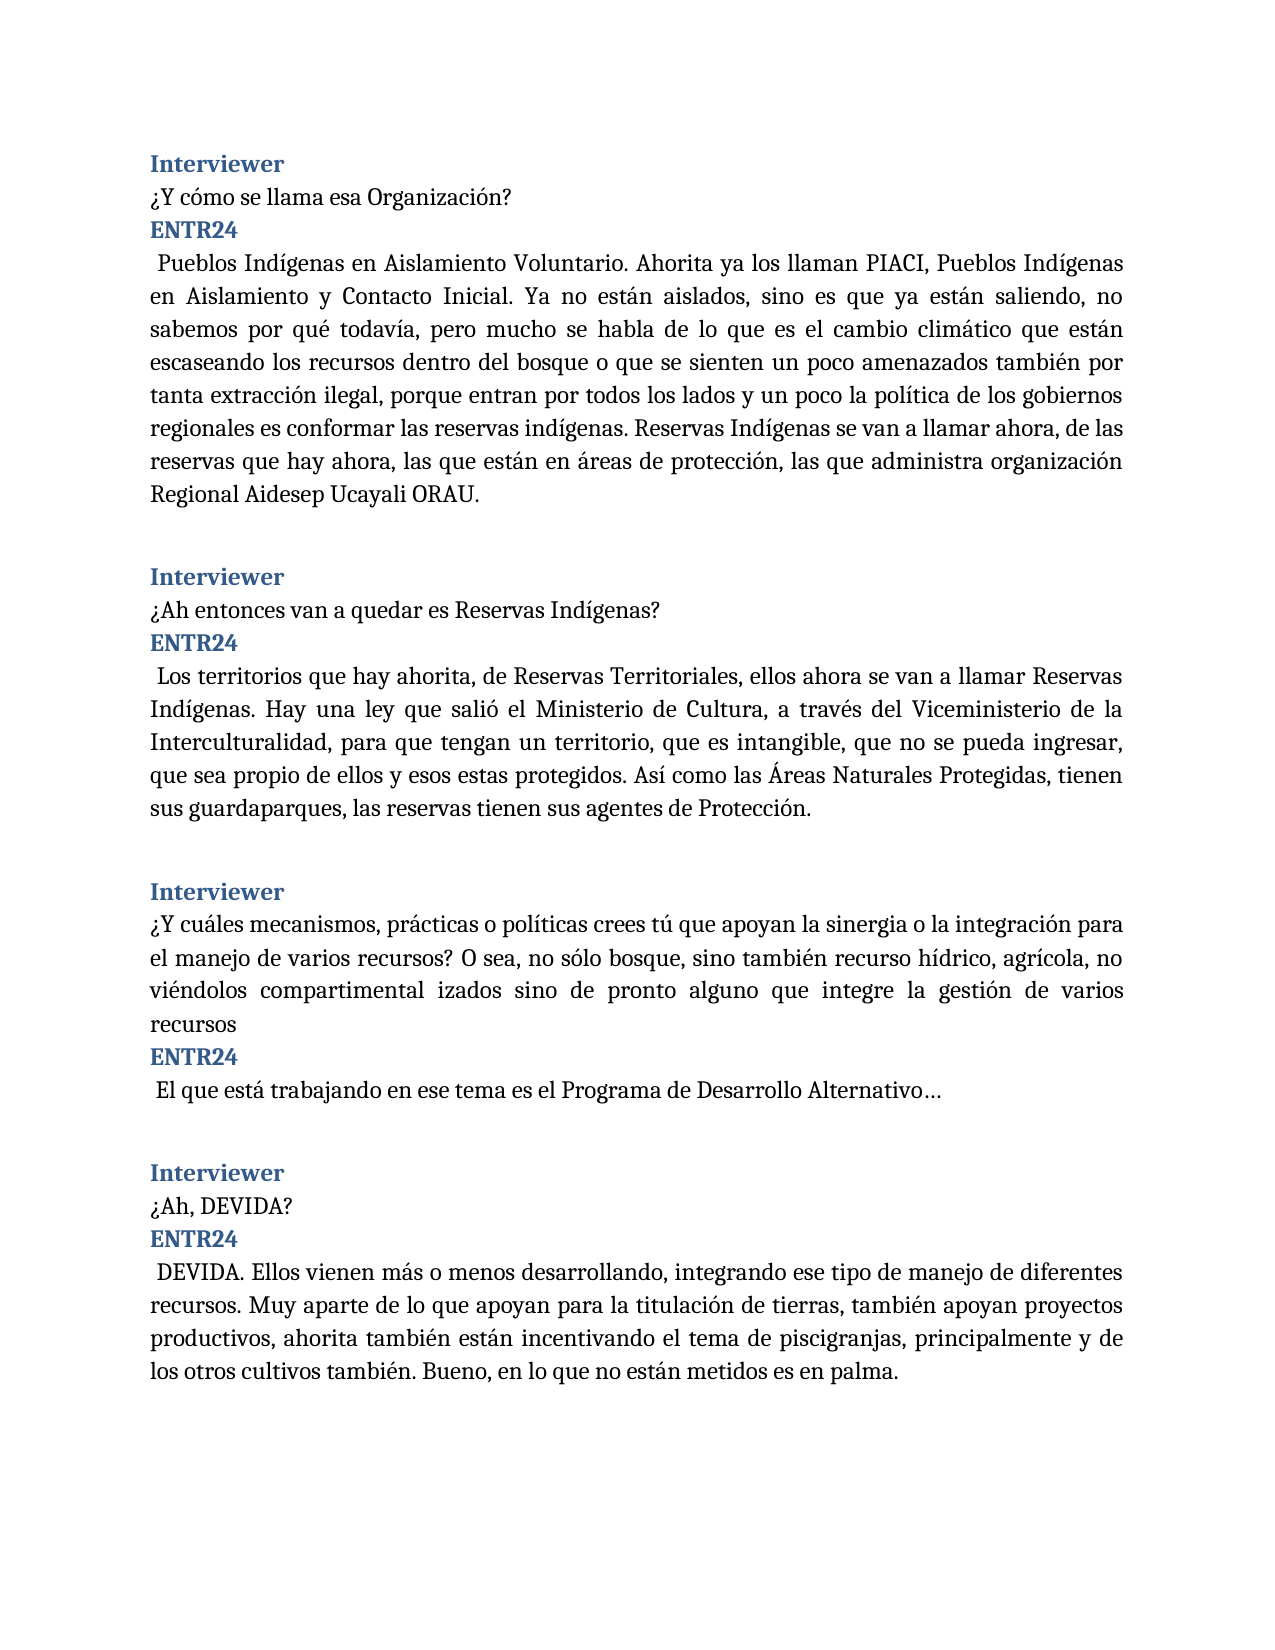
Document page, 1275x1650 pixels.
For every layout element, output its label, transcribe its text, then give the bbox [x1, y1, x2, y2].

subtitle Interviewer ¿Ah, DEVIDA? [150, 1158, 1125, 1220]
text ENTR24 El que está trabajando en ese tema es el Programa de Desarrollo Alternativo… [150, 1042, 1125, 1104]
text ENTR24 DEVIDA. Ellos vienen más o menos desarrollando, integrando ese tipo de manejo de diferentes recursos. Muy aparte de lo que apoyan para la titulación de tierras, también apoyan proyectos productivos, ahorita también están incentivando el tema de piscigranjas, principalmente y de los otros cultivos también. Bueno, en lo que no están metidos es en palma. [150, 1224, 1125, 1385]
subtitle Interviewer ¿Y cuáles mecanismos, prácticas o políticas crees tú que apoyan la sinergia o la integración para el manejo de varios recursos? O sea, no sólo bosque, sino también recurso hídrico, agrícola, no viéndolos compartimental izados sino de pronto alguno que integre la gestión de varios recursos [150, 877, 1125, 1038]
subtitle Interviewer ¿Ah entonces van a quedar es Reservas Indígenas? [150, 563, 1125, 625]
subtitle Interviewer ¿Y cómo se llama esa Organización? [150, 150, 1125, 212]
text ENTR24 Los territorios que hay ahorita, de Reservas Territoriales, ellos ahora se van a llamar Reservas Indígenas. Hay una ley que salió el Ministerio de Cultura, a través del Viceministerio de la Interculturalidad, para que tengan un territorio, que es intangible, que no se pueda ingresar, que sea propio de ellos y esos estas protegidos. Así como las Áreas Naturales Protegidas, tienen sus guardaparques, las reservas tienen sus agentes de Protección. [150, 629, 1125, 823]
text ENTR24 Pueblos Indígenas en Aislamiento Voluntario. Ahorita ya los llaman PIACI, Pueblos Indígenas en Aislamiento y Contacto Inicial. Ya no están aislados, sino es que ya están saliendo, no sabemos por qué todavía, pero mucho se habla de lo que es el cambio climático que están escaseando los recursos dentro del bosque o que se sienten un poco amenazados también por tanta extracción ilegal, porque entran por todos los lados y un poco la política de los gobiernos regionales es conformar las reservas indígenas. Reservas Indígenas se van a llamar ahora, de las reservas que hay ahora, las que están en áreas de protección, las que administra organización Regional Aidesep Ucayali ORAU. [150, 216, 1125, 509]
